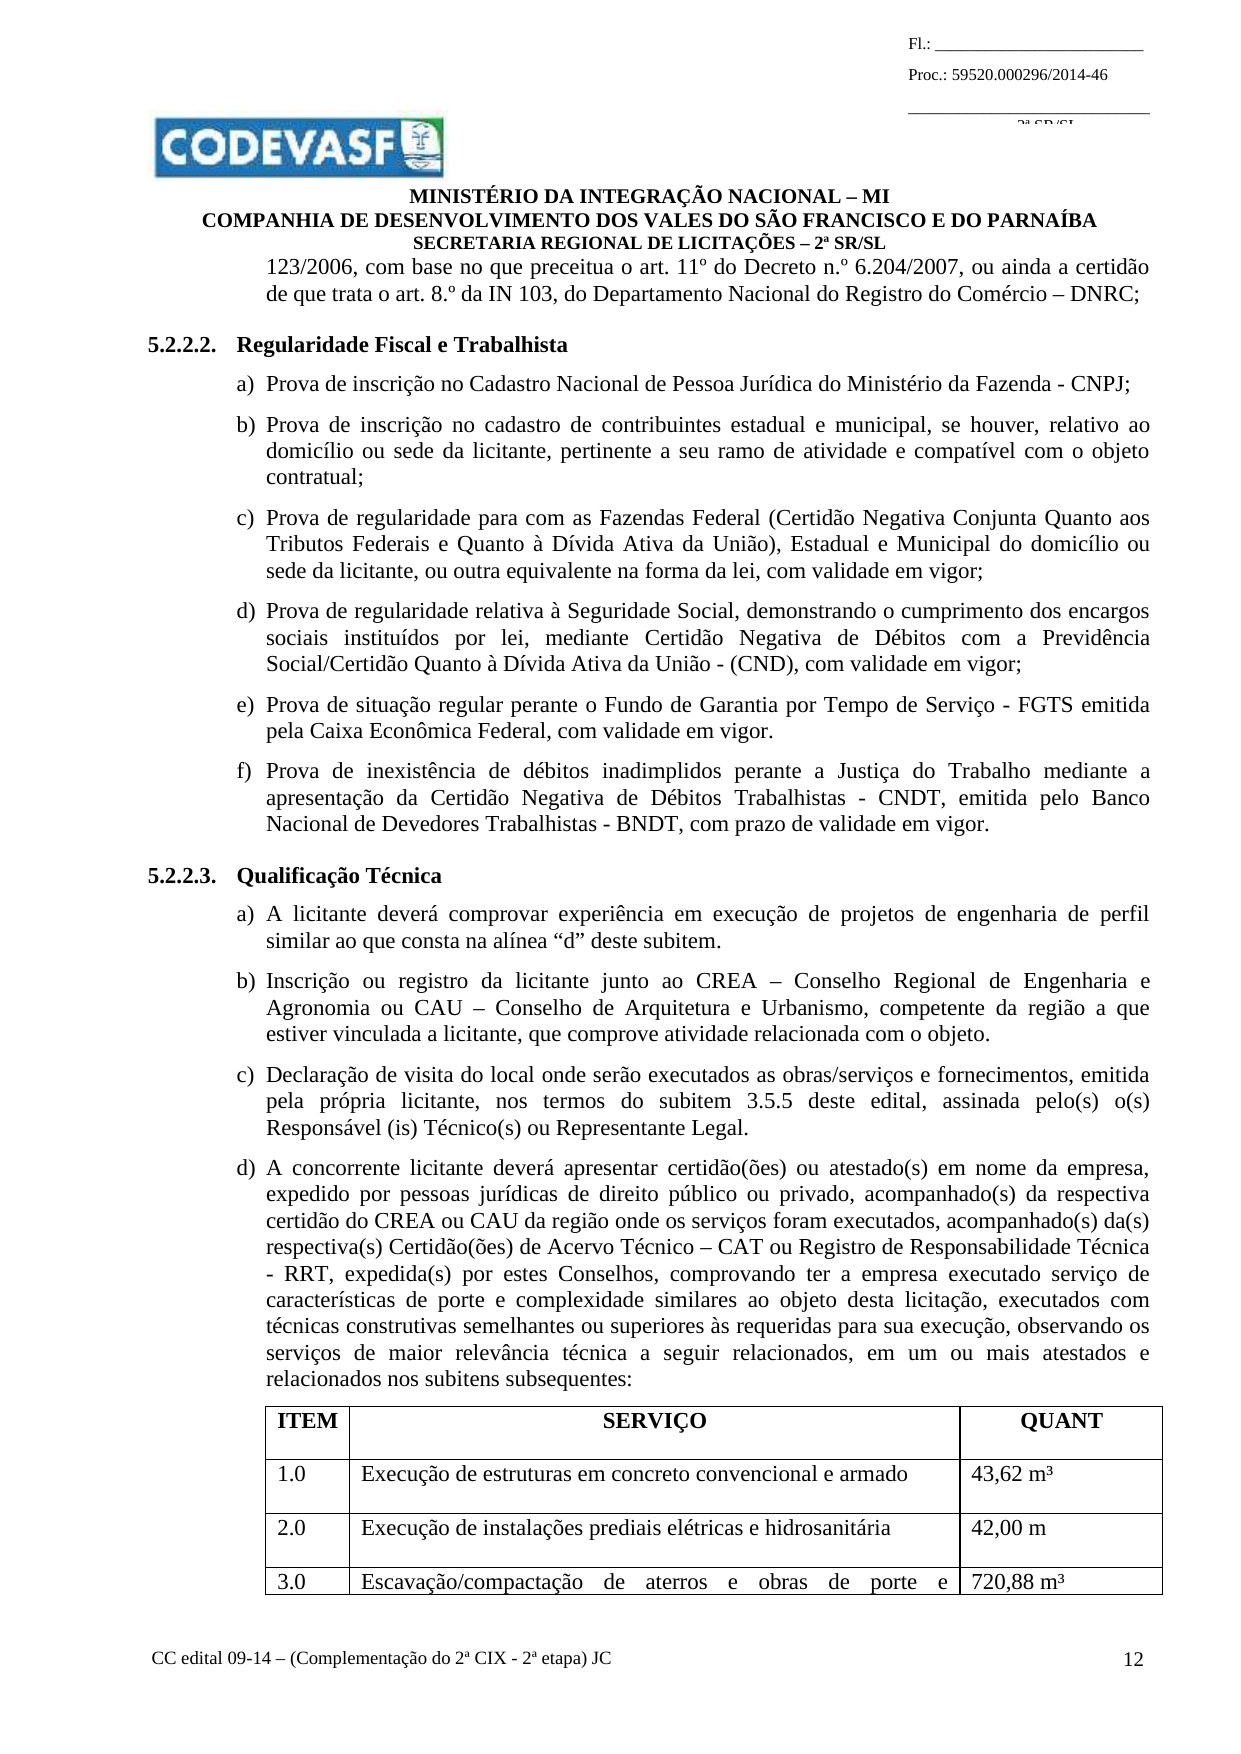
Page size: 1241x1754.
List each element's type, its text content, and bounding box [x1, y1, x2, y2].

table_cell 720,88 m³ [961, 1568, 1162, 1594]
list Prova de inscrição no Cadastro Nacional de Pessoa Jurídica do Ministério da Fazenda - CNPJ; [236, 370, 1152, 396]
table_cell Execução de estruturas em concreto convencional e armado [350, 1460, 959, 1513]
list Prova de inscrição no cadastro de contribuintes estadual e municipal, se houver, relativo ao domicílio ou sede da licitante, pertinente a seu ramo de atividade e compatível com o objeto contratual; [236, 411, 1152, 490]
list Inscrição ou registro da licitante junto ao CREA – Conselho Regional de Engenharia e Agronomia ou CAU – Conselho de Arquitetura e Urbanismo, competente da região a que estiver vinculada a licitante, que comprove atividade relacionada com o objeto. [236, 967, 1152, 1047]
table_cell Escavação/compactação de aterros e obras de porte e complexidade similares [350, 1568, 959, 1594]
table_cell 42,00 m [961, 1514, 1162, 1567]
list A concorrente licitante deverá apresentar certidão(ões) ou atestado(s) em nome da empresa, expedido por pessoas jurídicas de direito público ou privado, acompanhado(s) da respectiva certidão do CREA ou CAU da região onde os serviços foram executados, acompanhado(s) da(s) respectiva(s) Certidão(ões) de Acervo Técnico – CAT ou Registro de Responsabilidade Técnica - RRT, expedida(s) por estes Conselhos, comprovando ter a empresa executado serviço de características de porte e complexidade similares ao objeto desta licitação, executados com técnicas construtivas semelhantes ou superiores às requeridas para sua execução, observando os serviços de maior relevância técnica a seguir relacionados, em um ou mais atestados e relacionados nos subitens subsequentes: [236, 1154, 1152, 1391]
list Qualificação Técnica [148, 862, 1152, 888]
list Regularidade Fiscal e Trabalhista [148, 331, 1152, 357]
table_cell Execução de instalações prediais elétricas e hidrosanitária [350, 1514, 959, 1567]
table_header ITEM [266, 1407, 349, 1459]
table_cell 2.0 [266, 1514, 349, 1567]
table_cell 43,62 m³ [961, 1460, 1162, 1513]
picture [147, 110, 450, 184]
list Prova de inexistência de débitos inadimplidos perante a Justiça do Trabalho mediante a apresentação da Certidão Negativa de Débitos Trabalhistas - CNDT, emitida pelo Banco Nacional de Devedores Trabalhistas - BNDT, com prazo de validade em vigor. [236, 758, 1152, 837]
list Prova de situação regular perante o Fundo de Garantia por Tempo de Serviço - FGTS emitida pela Caixa Econômica Federal, com validade em vigor. [236, 691, 1152, 743]
table_cell 1.0 [266, 1460, 349, 1513]
table_header QUANT [961, 1407, 1162, 1459]
list Prova de regularidade para com as Fazendas Federal (Certidão Negativa Conjunta Quanto aos Tributos Federais e Quanto à Dívida Ativa da União), Estadual e Municipal do domicílio ou sede da licitante, ou outra equivalente na forma da lei, com validade em vigor; [236, 504, 1152, 583]
list Declaração de visita do local onde serão executados as obras/serviços e fornecimentos, emitida pela própria licitante, nos termos do subitem 3.5.5 deste edital, assinada pelo(s) o(s) Responsável (is) Técnico(s) ou Representante Legal. [236, 1061, 1152, 1140]
table_header SERVIÇO [350, 1407, 959, 1459]
list Prova de regularidade relativa à Seguridade Social, demonstrando o cumprimento dos encargos sociais instituídos por lei, mediante Certidão Negativa de Débitos com a Previdência Social/Certidão Quanto à Dívida Ativa da União - (CND), com validade em vigor; [236, 597, 1152, 676]
list A licitante deverá comprovar experiência em execução de projetos de engenharia de perfil similar ao que consta na alínea “d” deste subitem. [236, 901, 1152, 953]
table_cell 3.0 [266, 1568, 349, 1594]
